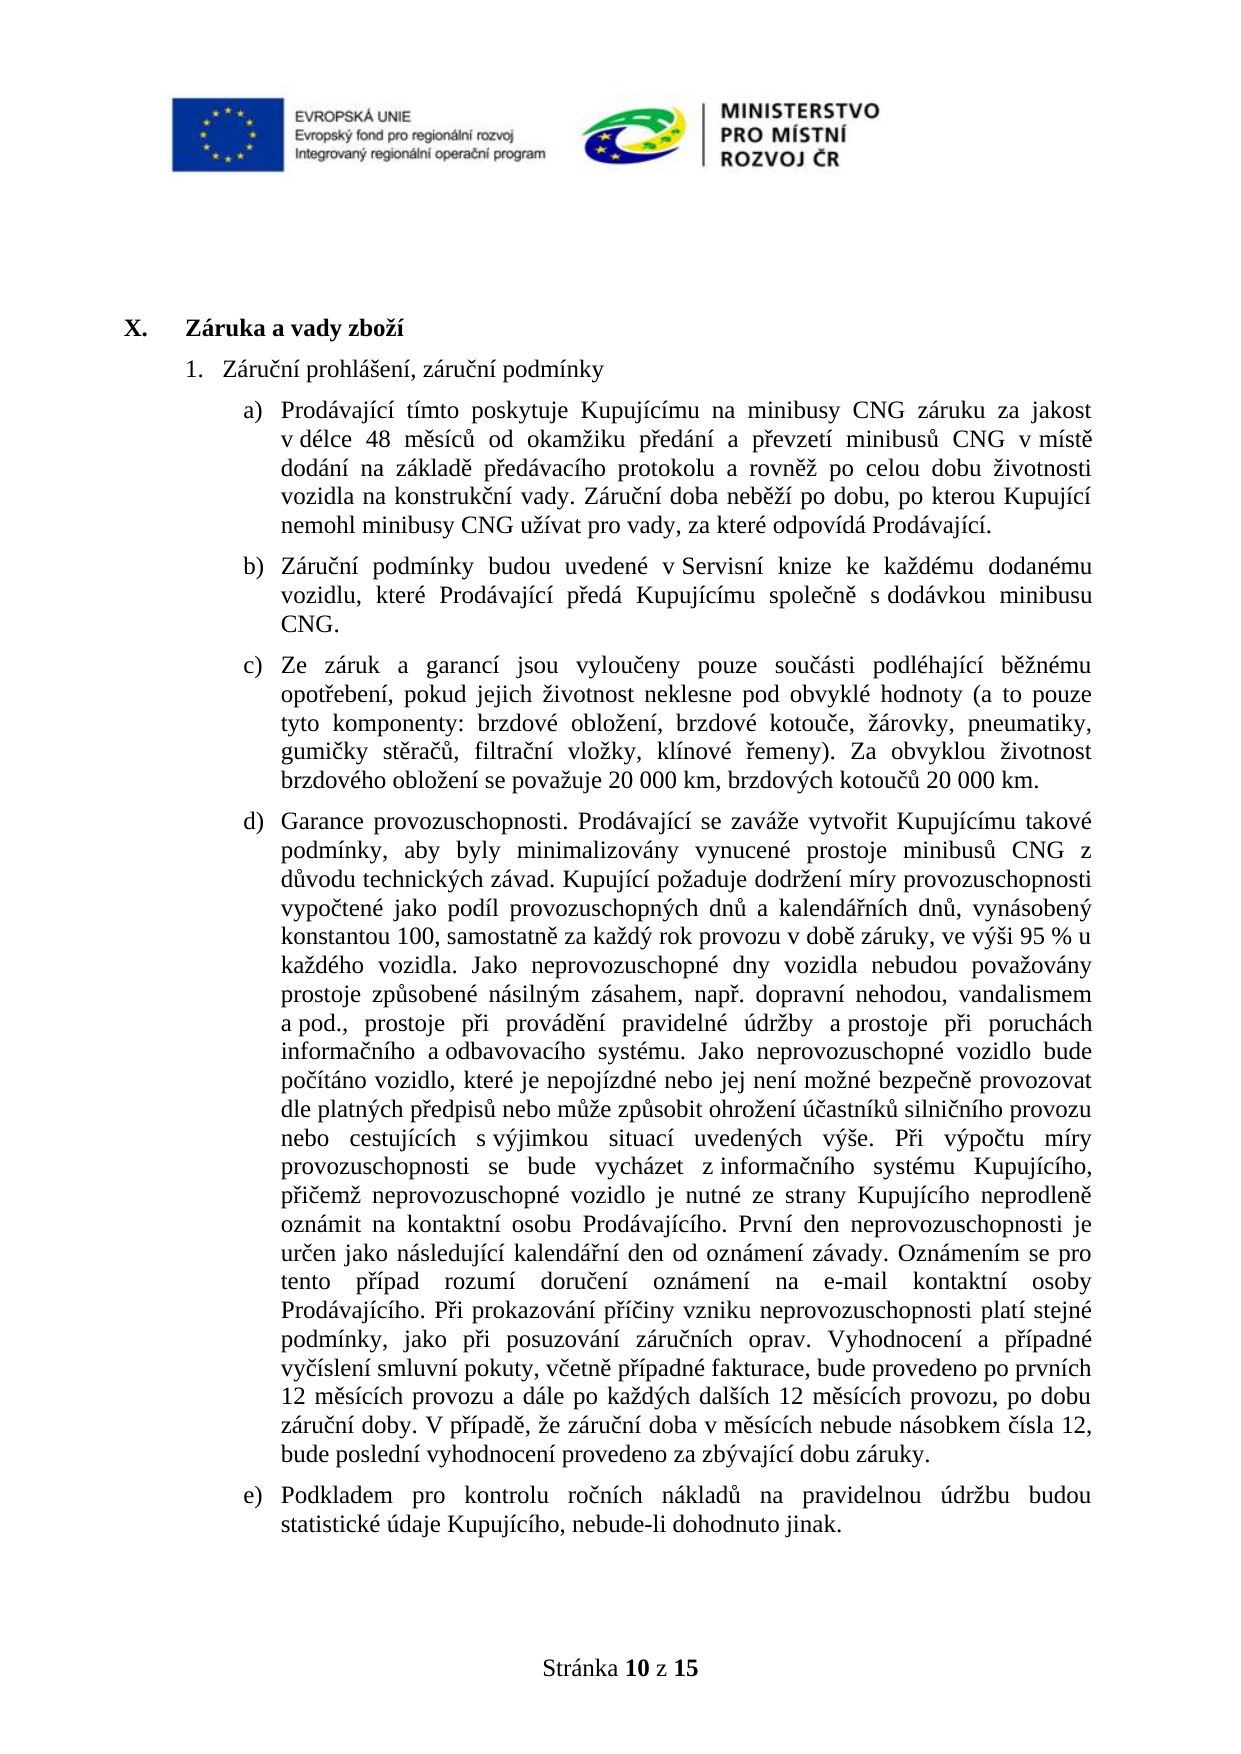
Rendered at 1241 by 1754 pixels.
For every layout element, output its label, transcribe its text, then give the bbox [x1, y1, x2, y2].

list Prodávající tímto poskytuje Kupujícímu na minibusy CNG záruku za jakost v délce 48 měsíců od okamžiku předání a převzetí minibusů CNG v místě dodání na základě předávacího protokolu a rovněž po celou dobu životnosti vozidla na konstrukční vady. Záruční doba neběží po dobu, po kterou Kupující nemohl minibusy CNG užívat pro vady, za které odpovídá Prodávající. [243, 395, 1092, 539]
list Podkladem pro kontrolu ročních nákladů na pravidelnou údržbu budou statistické údaje Kupujícího, nebude-li dohodnuto jinak. [243, 1480, 1092, 1538]
list Záruka a vady zboží [148, 313, 1092, 341]
list Ze záruk a garancí jsou vyloučeny pouze součásti podléhající běžnému opotřebení, pokud jejich životnost neklesne pod obvyklé hodnoty (a to pouze tyto komponenty: brzdové obložení, brzdové kotouče, žárovky, pneumatiky, gumičky stěračů, filtrační vložky, klínové řemeny). Za obvyklou životnost brzdového obložení se považuje 20 000 km, brzdových kotoučů 20 000 km. [243, 650, 1092, 794]
list Záruční prohlášení, záruční podmínky [185, 354, 1092, 383]
picture [147, 73, 903, 196]
list Garance provozuschopnosti. Prodávající se zaváže vytvořit Kupujícímu takové podmínky, aby byly minimalizovány vynucené prostoje minibusů CNG z důvodu technických závad. Kupující požaduje dodržení míry provozuschopnosti vypočtené jako podíl provozuschopných dnů a kalendářních dnů, vynásobený konstantou 100, samostatně za každý rok provozu v době záruky, ve výši 95 % u každého vozidla. Jako neprovozuschopné dny vozidla nebudou považovány prostoje způsobené násilným zásahem, např. dopravní nehodou, vandalismem a pod., prostoje při provádění pravidelné údržby a prostoje při poruchách informačního a odbavovacího systému. Jako neprovozuschopné vozidlo bude počítáno vozidlo, které je nepojízdné nebo jej není možné bezpečně provozovat dle platných předpisů nebo může způsobit ohrožení účastníků silničního provozu nebo cestujících s výjimkou situací uvedených výše. Při výpočtu míry provozuschopnosti se bude vycházet z informačního systému Kupujícího, přičemž neprovozuschopné vozidlo je nutné ze strany Kupujícího neprodleně oznámit na kontaktní osobu Prodávajícího. První den neprovozuschopnosti je určen jako následující kalendářní den od oznámení závady. Oznámením se pro tento případ rozumí doručení oznámení na e-mail kontaktní osoby Prodávajícího. Při prokazování příčiny vzniku neprovozuschopnosti platí stejné podmínky, jako při posuzování záručních oprav. Vyhodnocení a případné vyčíslení smluvní pokuty, včetně případné fakturace, bude provedeno po prvních 12 měsících provozu a dále po každých dalších 12 měsících provozu, po dobu záruční doby. V případě, že záruční doba v měsících nebude násobkem čísla 12, bude poslední vyhodnocení provedeno za zbývající dobu záruky. [243, 806, 1092, 1468]
list Záruční podmínky budou uvedené v Servisní knize ke každému dodanému vozidlu, které Prodávající předá Kupujícímu společně s dodávkou minibusu CNG. [243, 551, 1092, 638]
